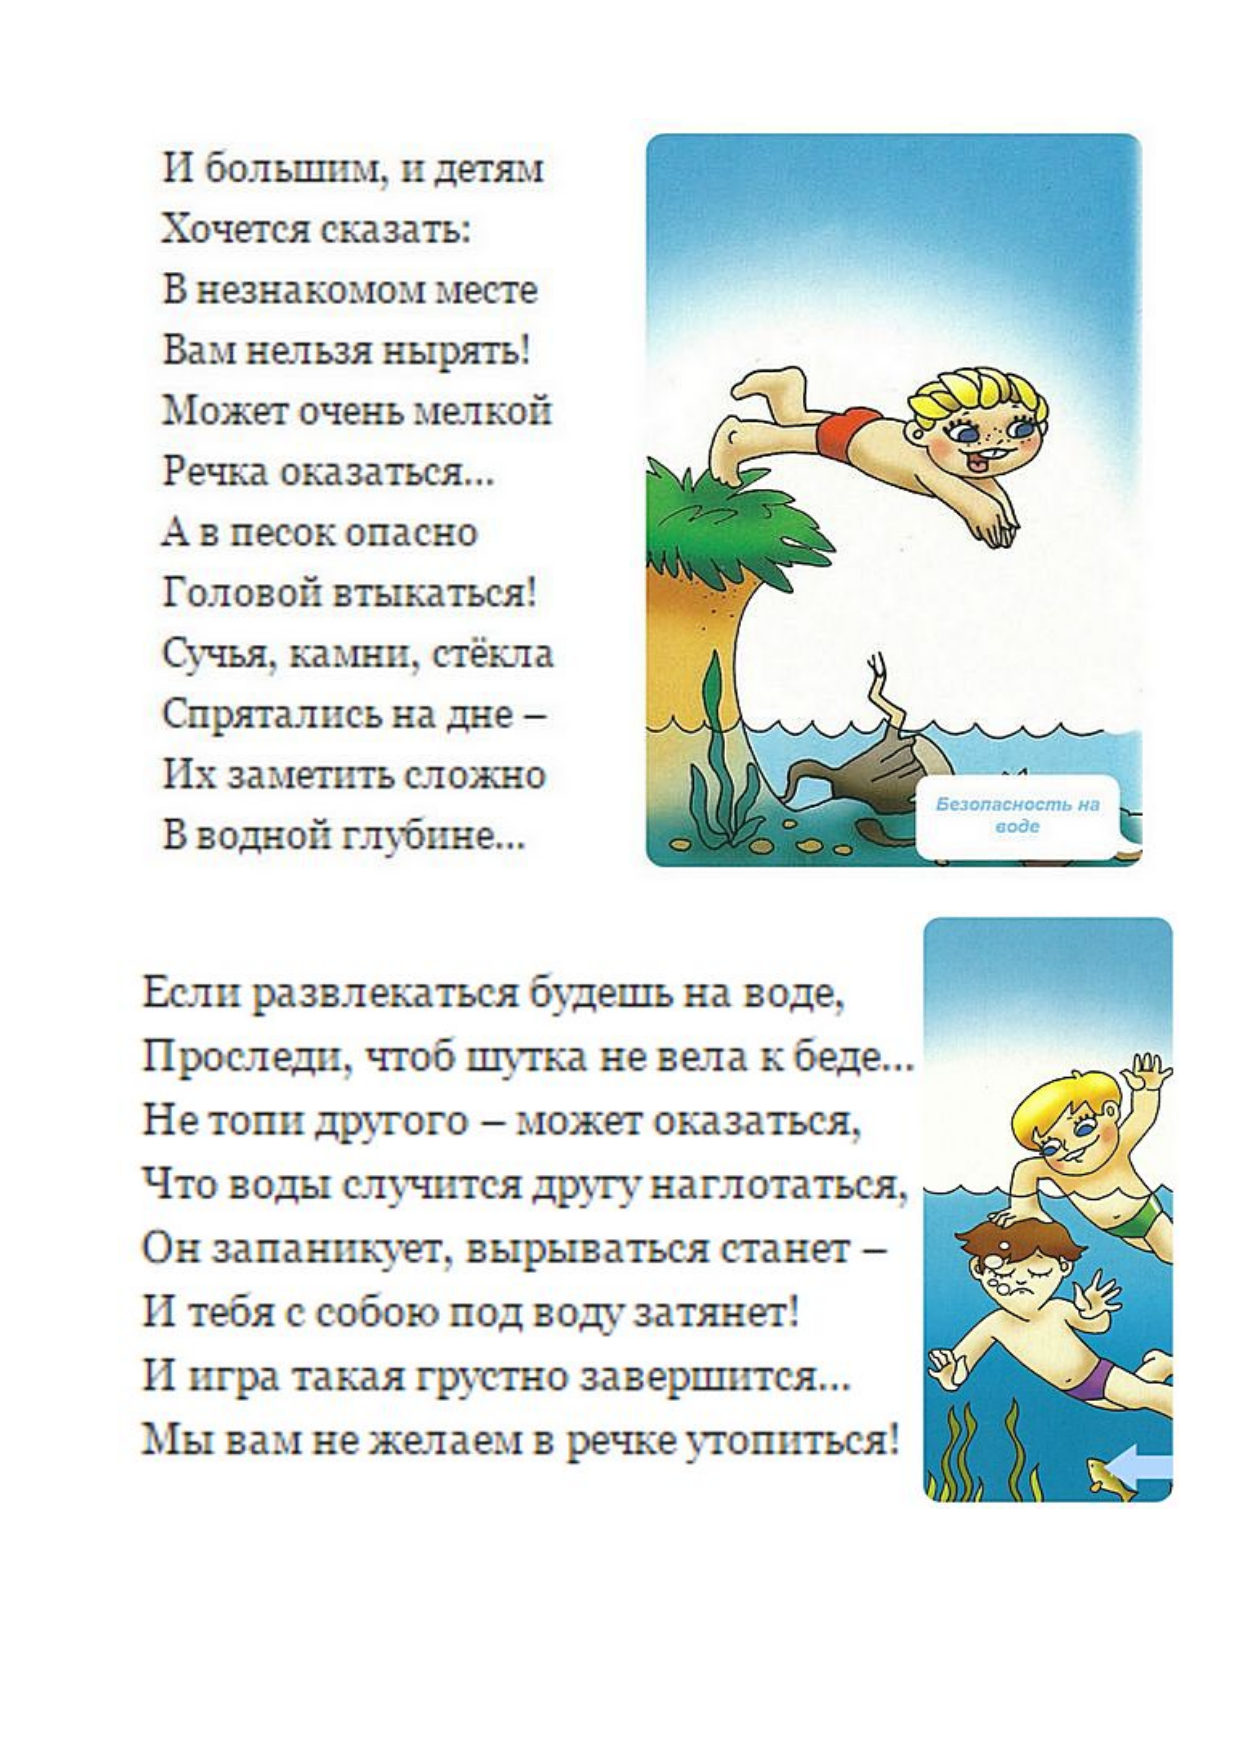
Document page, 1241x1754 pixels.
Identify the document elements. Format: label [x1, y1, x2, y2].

picture [118, 911, 1179, 1509]
picture [118, 118, 1159, 883]
